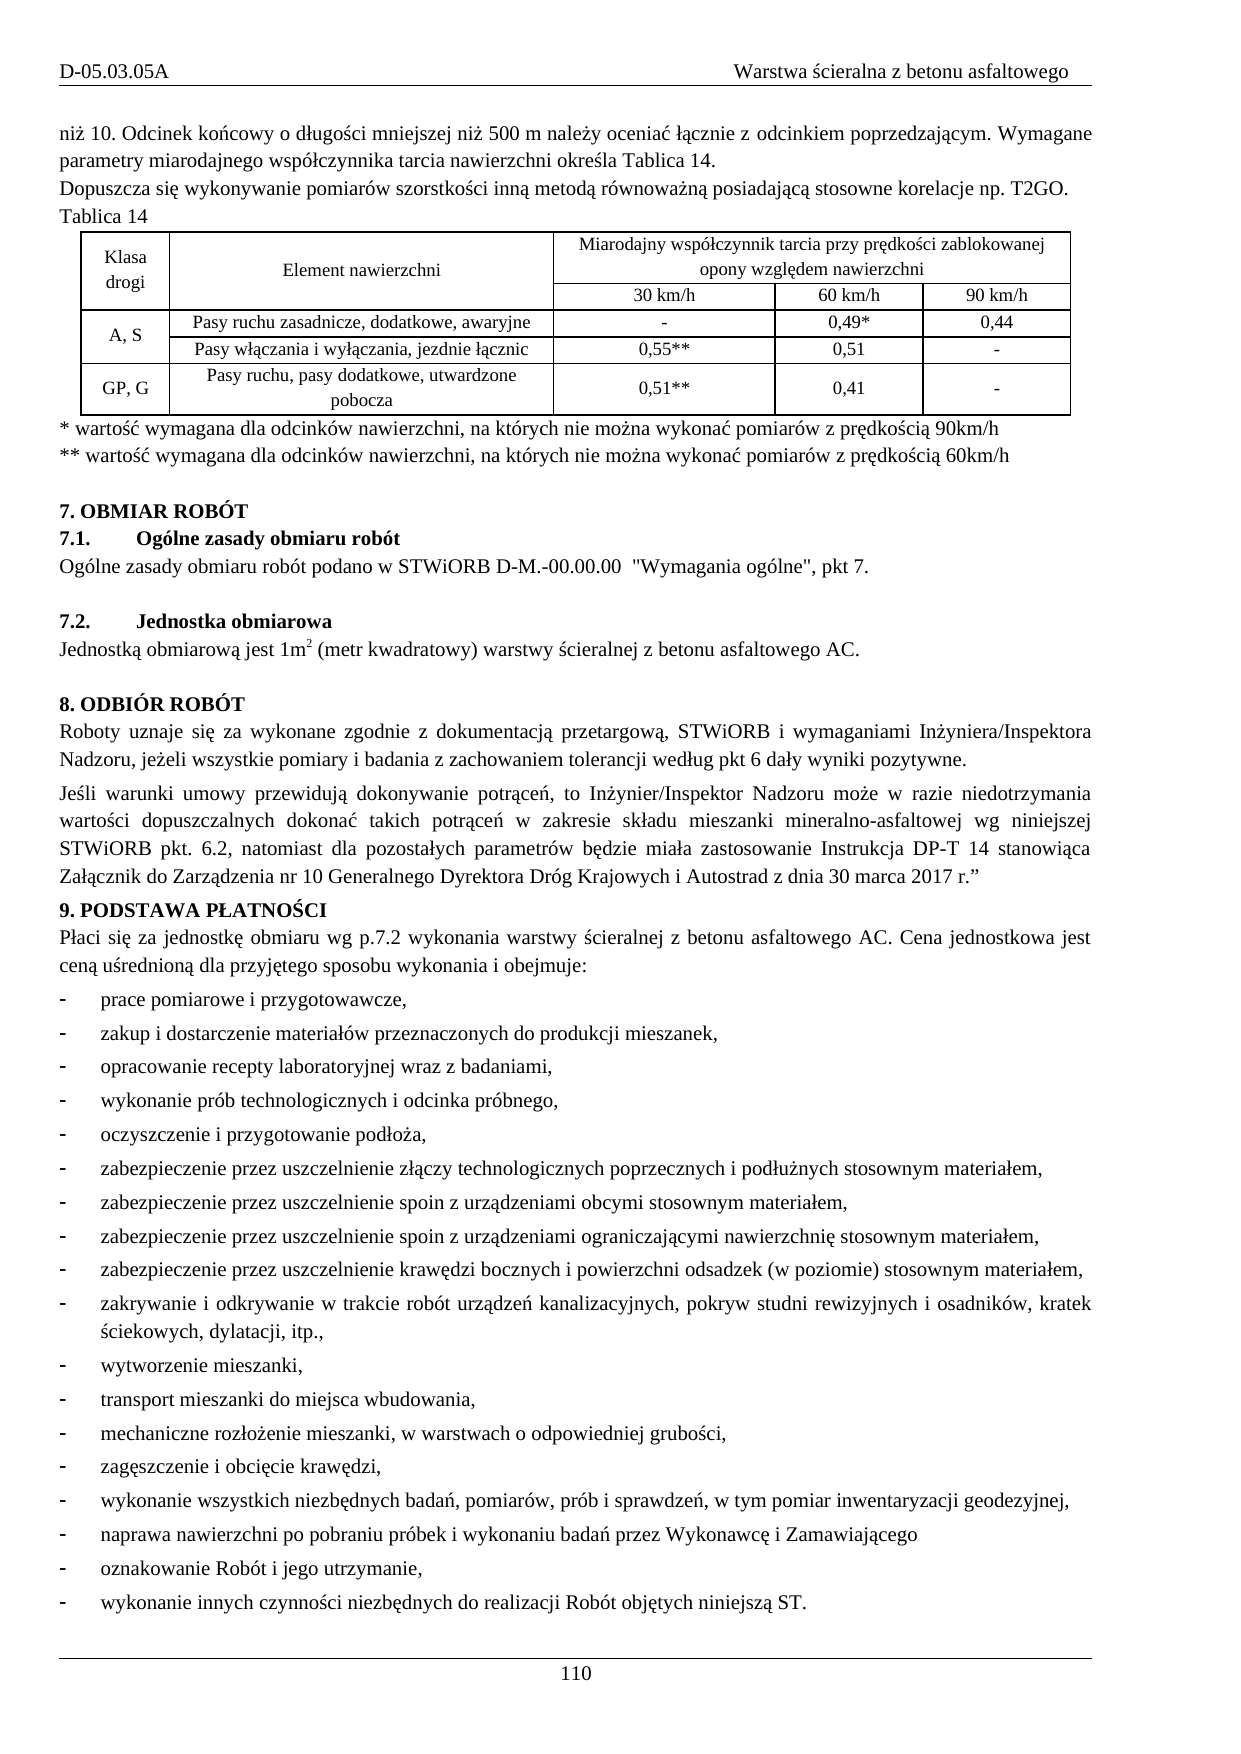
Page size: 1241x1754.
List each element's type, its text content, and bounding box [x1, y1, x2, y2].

list prace pomiarowe i przygotowawcze, [59, 987, 1092, 1011]
table_cell - [924, 338, 1070, 363]
text Płaci się za jednostkę obmiaru wg p.7.2 wykonania warstwy ścieralnej z betonu asfaltowego AC. Cena jednostkowa jest ceną uśrednioną dla przyjętego sposobu wykonania i obejmuje: [59, 925, 1092, 977]
table_header Klasa drogi [82, 233, 169, 309]
table_cell 0,51 [776, 338, 922, 363]
list zabezpieczenie przez uszczelnienie spoin z urządzeniami ograniczającymi nawierzchnię stosownym materiałem, [59, 1223, 1092, 1248]
list zabezpieczenie przez uszczelnienie złączy technologicznych poprzecznych i podłużnych stosownym materiałem, [59, 1156, 1092, 1180]
text Jeśli warunki umowy przewidują dokonywanie potrąceń, to Inżynier/Inspektor Nadzoru może w razie niedotrzymania wartości dopuszczalnych dokonać takich potrąceń w zakresie składu mieszanki mineralno-asfaltowej wg niniejszej STWiORB pkt. 6.2, natomiast dla pozostałych parametrów będzie miała zastosowanie Instrukcja DP-T 14 stanowiąca Załącznik do Zarządzenia nr 10 Generalnego Dyrektora Dróg Krajowych i Autostrad z dnia 30 marca 2017 r.” [59, 781, 1092, 888]
table_cell Pasy włączania i wyłączania, jezdnie łącznic [170, 338, 553, 363]
table_header Element nawierzchni [170, 233, 553, 309]
table_cell Pasy ruchu zasadnicze, dodatkowe, awaryjne [170, 311, 553, 336]
text 8. ODBIÓR ROBÓT [59, 692, 1092, 716]
list oczyszczenie i przygotowanie podłoża, [59, 1122, 1092, 1146]
subtitle 7.1. Ogólne zasady obmiaru robót [59, 526, 1092, 550]
table_cell 90 km/h [924, 284, 1070, 309]
table_cell 0,49* [776, 311, 922, 336]
table_cell 0,51** [554, 364, 774, 414]
table_cell 0,44 [924, 311, 1070, 336]
list zabezpieczenie przez uszczelnienie spoin z urządzeniami obcymi stosownym materiałem, [59, 1190, 1092, 1214]
list oznakowanie Robót i jego utrzymanie, [59, 1556, 1092, 1580]
list opracowanie recepty laboratoryjnej wraz z badaniami, [59, 1054, 1092, 1078]
list wytworzenie mieszanki, [59, 1353, 1092, 1377]
list wykonanie wszystkich niezbędnych badań, pomiarów, prób i sprawdzeń, w tym pomiar inwentaryzacji geodezyjnej, [59, 1488, 1092, 1512]
table_cell Pasy ruchu, pasy dodatkowe, utwardzone pobocza [170, 364, 553, 414]
list zakrywanie i odkrywanie w trakcie robót urządzeń kanalizacyjnych, pokryw studni rewizyjnych i osadników, kratek ściekowych, dylatacji, itp., [59, 1291, 1092, 1343]
text 7. OBMIAR ROBÓT [59, 498, 1092, 523]
table_cell 30 km/h [554, 284, 774, 309]
table_cell GP, G [82, 364, 169, 414]
list wykonanie innych czynności niezbędnych do realizacji Robót objętych niniejszą ST. [59, 1590, 1092, 1614]
text Tablica 14 [59, 204, 1092, 228]
table_cell 60 km/h [776, 284, 922, 309]
text Dopuszcza się wykonywanie pomiarów szorstkości inną metodą równoważną posiadającą stosowne korelacje np. T2GO. [59, 176, 1092, 200]
table_cell 0,41 [776, 364, 922, 414]
list zabezpieczenie przez uszczelnienie krawędzi bocznych i powierzchni odsadzek (w poziomie) stosownym materiałem, [59, 1257, 1092, 1281]
list zagęszczenie i obcięcie krawędzi, [59, 1454, 1092, 1478]
table_cell - [924, 364, 1070, 414]
subtitle 7.2. Jednostka obmiarowa [59, 609, 1092, 633]
table_cell A, S [82, 311, 169, 363]
table_cell 0,55** [554, 338, 774, 363]
text ** wartość wymagana dla odcinków nawierzchni, na których nie można wykonać pomiarów z prędkością 60km/h [59, 443, 1092, 467]
table_cell - [554, 311, 774, 336]
list wykonanie prób technologicznych i odcinka próbnego, [59, 1088, 1092, 1112]
list naprawa nawierzchni po pobraniu próbek i wykonaniu badań przez Wykonawcę i Zamawiającego [59, 1522, 1092, 1546]
list mechaniczne rozłożenie mieszanki, w warstwach o odpowiedniej grubości, [59, 1420, 1092, 1444]
list transport mieszanki do miejsca wbudowania, [59, 1387, 1092, 1411]
list zakup i dostarczenie materiałów przeznaczonych do produkcji mieszanek, [59, 1020, 1092, 1044]
list Roboty uznaje się za wykonane zgodnie z dokumentacją przetargową, STWiORB i wymaganiami Inżyniera/Inspektora Nadzoru, jeżeli wszystkie pomiary i badania z zachowaniem tolerancji według pkt 6 dały wyniki pozytywne. [59, 719, 1092, 771]
text Jednostką obmiarową jest 1m2 (metr kwadratowy) warstwy ścieralnej z betonu asfaltowego AC. [59, 637, 1092, 661]
text * wartość wymagana dla odcinków nawierzchni, na których nie można wykonać pomiarów z prędkością 90km/h [59, 416, 1092, 440]
text 9. PODSTAWA PŁATNOŚCI [59, 897, 1092, 922]
table_header Miarodajny współczynnik tarcia przy prędkości zablokowanej opony względem nawierzchni [554, 233, 1070, 283]
text Ogólne zasady obmiaru robót podano w STWiORB D-M.-00.00.00 "Wymagania ogólne", pkt 7. [59, 554, 1092, 578]
